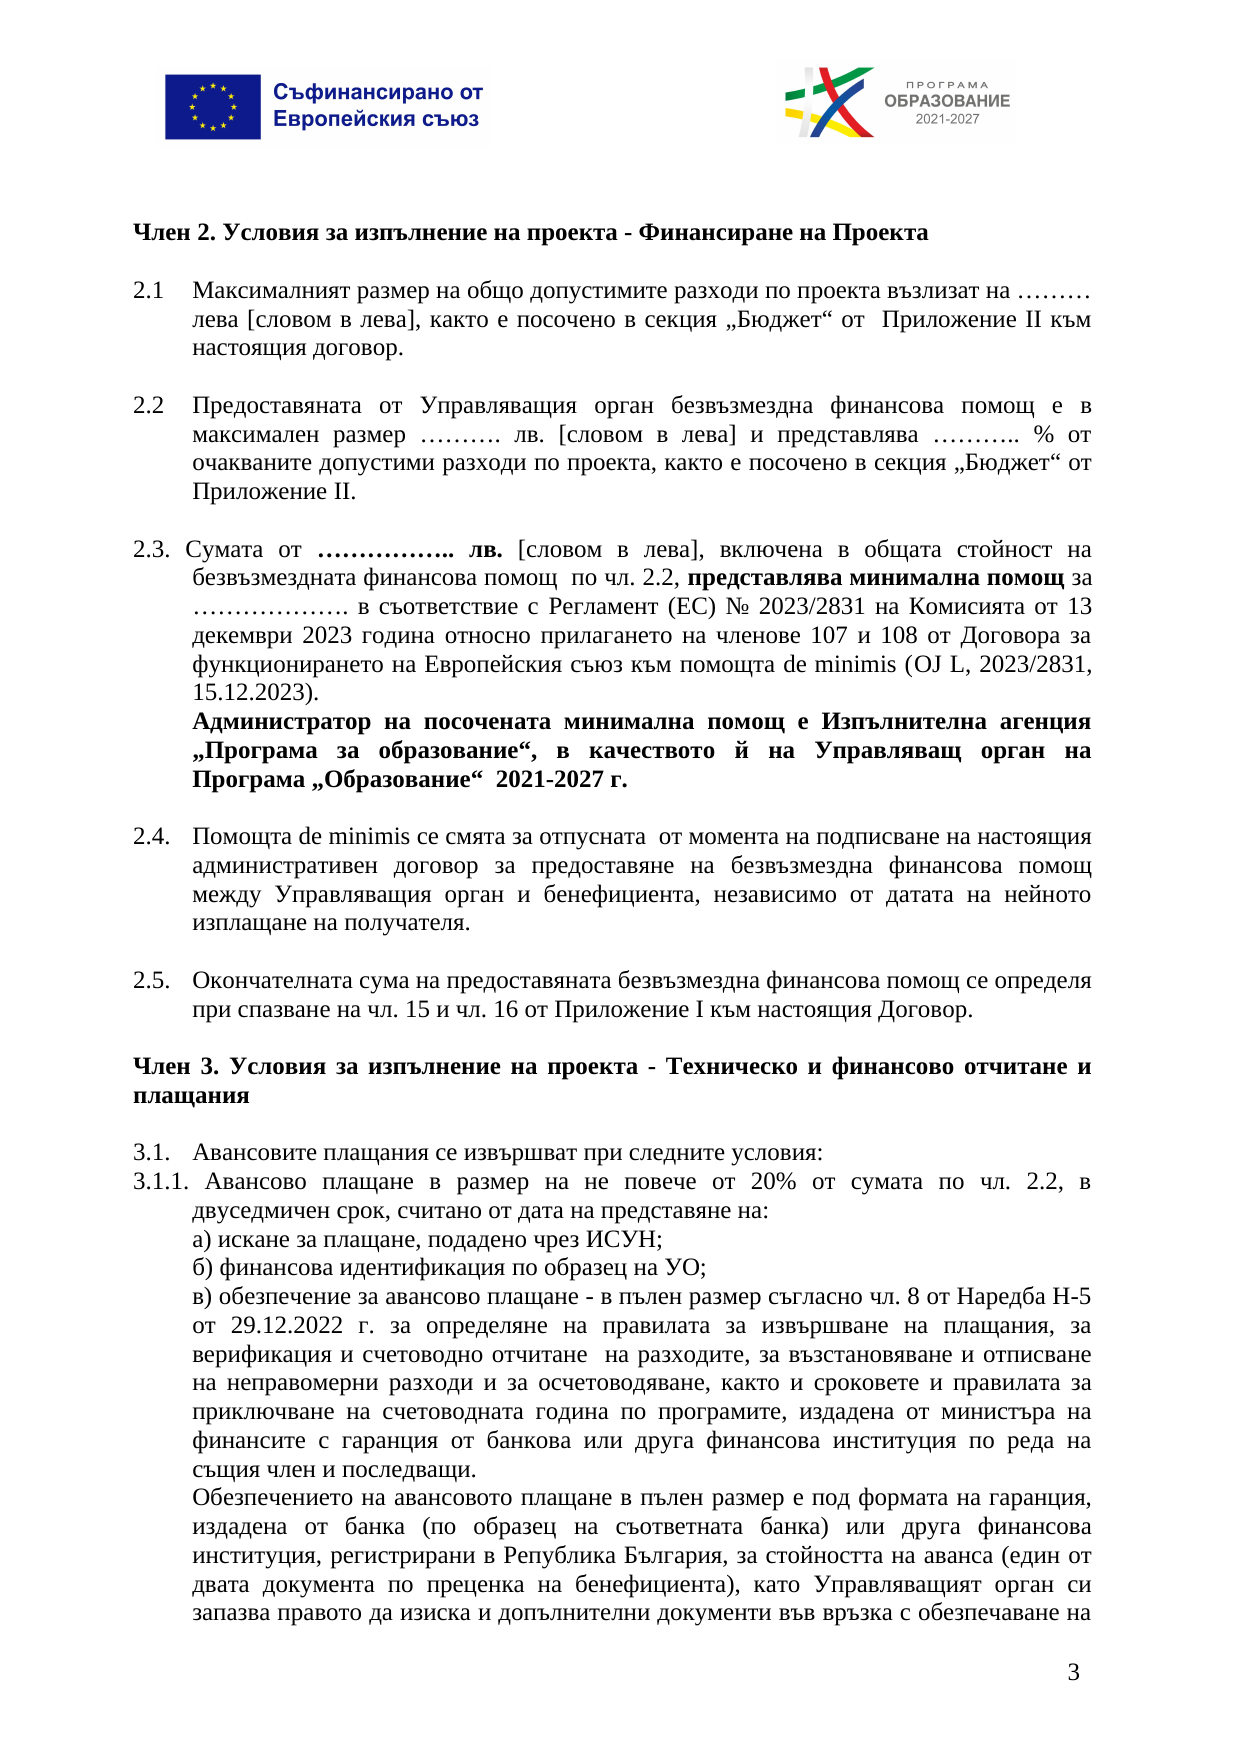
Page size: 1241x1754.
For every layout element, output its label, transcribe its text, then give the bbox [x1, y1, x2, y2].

text Администратор на посочената минимална помощ е Изпълнителна агенция „Програма за образование“, в качеството й на Управляващ орган на Програма „Образование“ 2021-2027 г. [192, 706, 1092, 792]
text 2.2 Предоставяната от Управляващия орган безвъзмездна финансова помощ е в максимален размер ………. лв. [словом в лева] и представлява ……….. % от очакваните допустими разходи по проекта, както е посочено в секция „Бюджет“ от Приложение ІІ. [133, 390, 1092, 505]
text 3.1.1. Авансово плащане в размер на не повече от 20% от сумата по чл. 2.2, в двуседмичен срок, считано от дата на представяне на: [133, 1166, 1092, 1224]
text 2.5. Окончателната сума на предоставяната безвъзмездна финансова помощ се определя при спазване на чл. 15 и чл. 16 от Приложение I към настоящия Договор. [133, 965, 1092, 1022]
text Член 3. Условия за изпълнение на проекта - Техническо и финансово отчитане и плащания [133, 1051, 1092, 1109]
text 2.4. Помощта de minimis се смята за отпусната от момента на подписване на настоящия административен договор за предоставяне на безвъзмездна финансова помощ между Управляващия орган и бенефициента, независимо от датата на нейното изплащане на получателя. [133, 821, 1092, 936]
text 3.1. Авансовите плащания се извършват при следните условия: [133, 1137, 1092, 1166]
text б) финансова идентификация по образец на УО; [133, 1252, 1092, 1281]
text 2.3. Сумата от …………….. лв. [словом в лева], включена в общата стойност на безвъзмездната финансова помощ по чл. 2.2, представлява минимална помощ за ………………. в съответствие с Регламент (ЕС) № 2023/2831 на Комисията от 13 декември 2023 година относно прилагането на членове 107 и 108 от Договора за функционирането на Европейския съюз към помощта de minimis (OJ L, 2023/2831, 15.12.2023). [133, 534, 1092, 706]
picture [156, 66, 491, 148]
text Член 2. Условия за изпълнение на проекта - Финансиране на Проекта [133, 217, 1092, 246]
picture [775, 59, 1016, 145]
text а) искане за плащане, подадено чрез ИСУН; [133, 1224, 1092, 1252]
text 2.1 Максималният размер на общо допустимите разходи по проекта възлизат на ……… лева [словом в лева], както е посочено в секция „Бюджет“ от Приложение ІІ към настоящия договор. [133, 275, 1092, 361]
text в) обезпечение за авансово плащане - в пълен размер съгласно чл. 8 от Наредба Н-5 от 29.12.2022 г. за определяне на правилата за извършване на плащания, за верификация и счетоводно отчитане на разходите, за възстановяване и отписване на неправомерни разходи и за осчетоводяване, както и сроковете и правилата за приключване на счетоводната година по програмите, издадена от министъра на финансите с гаранция от банкова или друга финансова институция по реда на същия член и последващи. [133, 1281, 1092, 1482]
